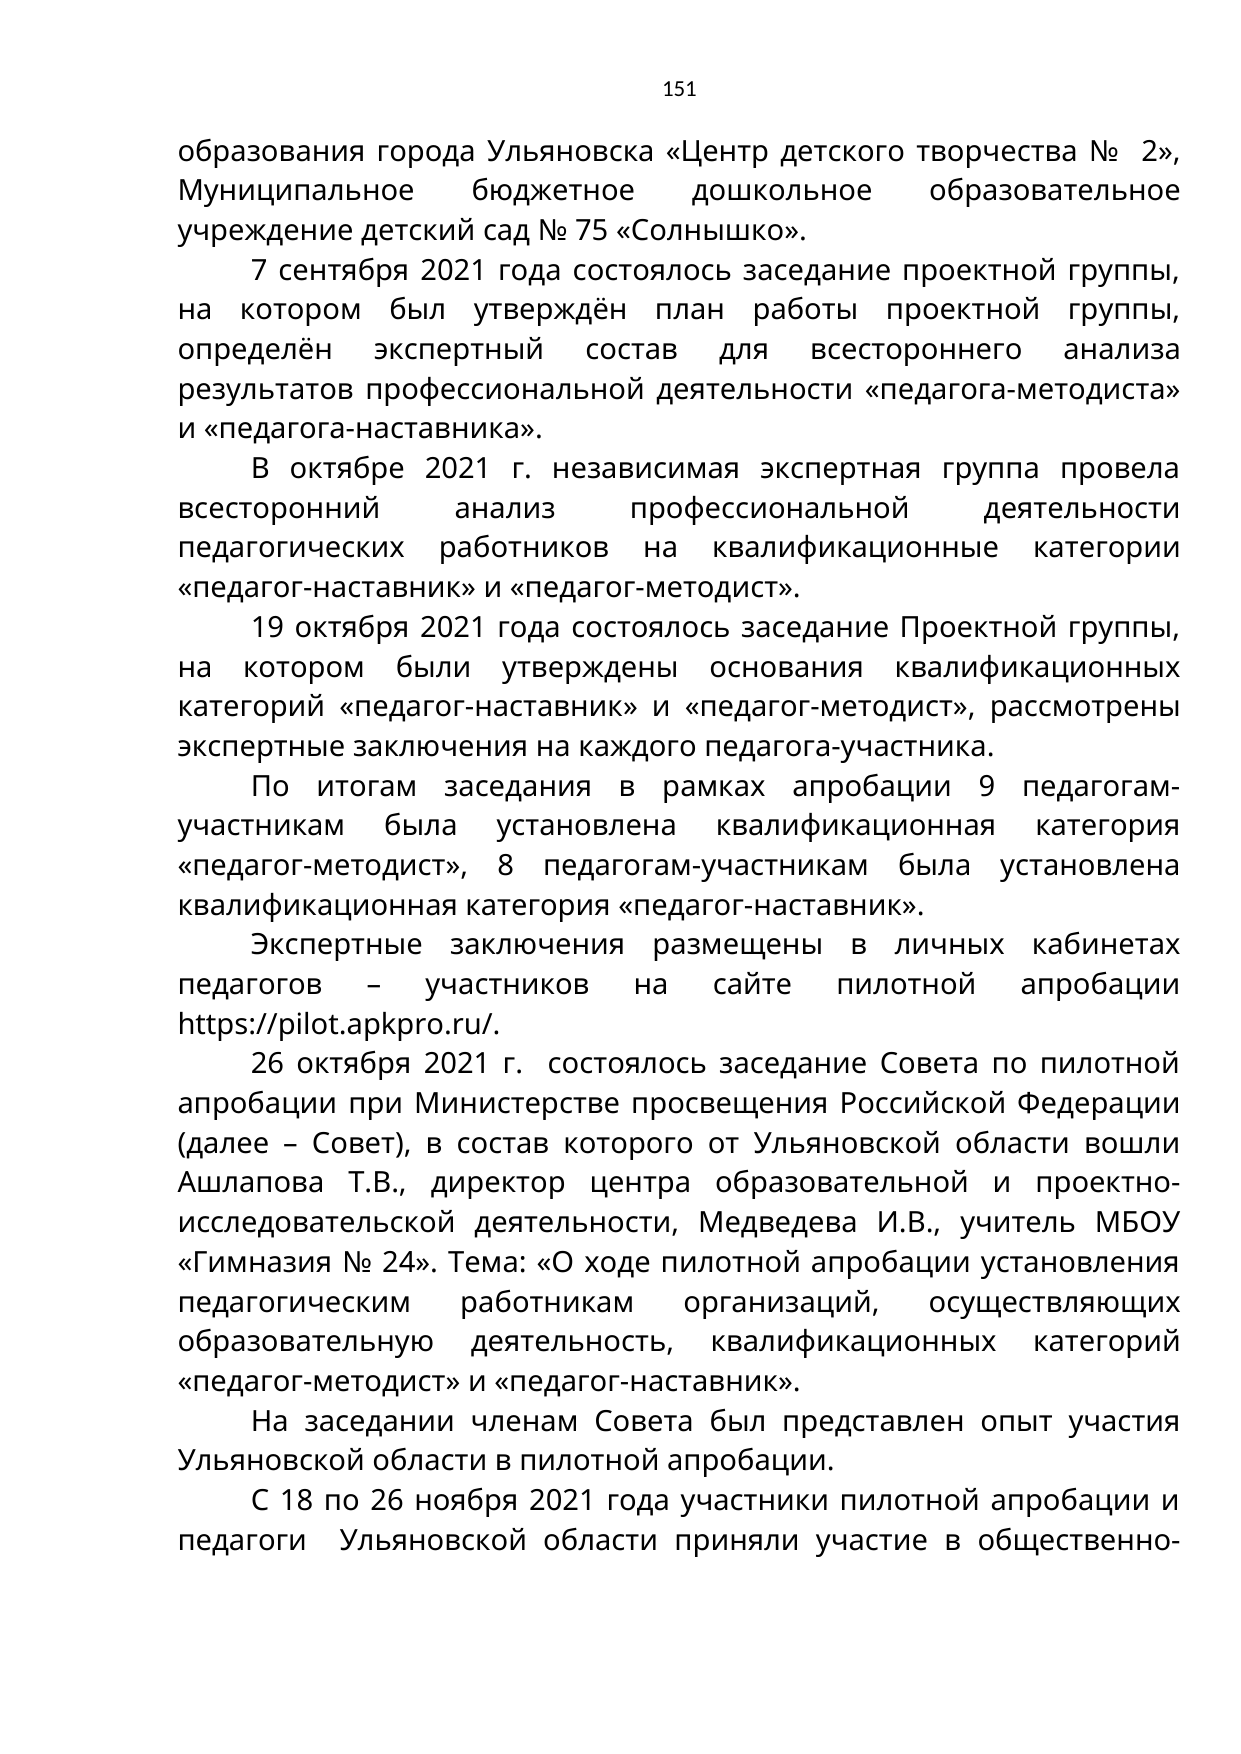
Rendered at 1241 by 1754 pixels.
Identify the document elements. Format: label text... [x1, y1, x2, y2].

text 19 октября 2021 года состоялось заседание Проектной группы, на котором были утверждены основания квалификационных категорий «педагог-наставник» и «педагог-методист», рассмотрены экспертные заключения на каждого педагога-участника. [177, 606, 1181, 765]
text В октябре 2021 г. независимая экспертная группа провела всесторонний анализ профессиональной деятельности педагогических работников на квалификационные категории «педагог-наставник» и «педагог-методист». [177, 447, 1181, 606]
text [177, 130, 1181, 249]
text Экспертные заключения размещены в личных кабинетах педагогов – участников на сайте пилотной апробации https://pilot.apkpro.ru/. [177, 924, 1181, 1043]
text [177, 1479, 1181, 1559]
text 26 октября 2021 г. состоялось заседание Совета по пилотной апробации при Министерстве просвещения Российской Федерации (далее – Совет), в состав которого от Ульяновской области вошли Ашлапова Т.В., директор центра образовательной и проектно-исследовательской деятельности, Медведева И.В., учитель МБОУ «Гимназия № 24». Тема: «О ходе пилотной апробации установления педагогическим работникам организаций, осуществляющих образовательную деятельность, квалификационных категорий «педагог-методист» и «педагог-наставник». [177, 1043, 1181, 1400]
text По итогам заседания в рамках апробации 9 педагогам-участникам была установлена квалификационная категория «педагог-методист», 8 педагогам-участникам была установлена квалификационная категория «педагог-наставник». [177, 765, 1181, 924]
text На заседании членам Совета был представлен опыт участия Ульяновской области в пилотной апробации. [177, 1400, 1181, 1479]
text 7 сентября 2021 года состоялось заседание проектной группы, на котором был утверждён план работы проектной группы, определён экспертный состав для всестороннего анализа результатов профессиональной деятельности «педагога-методиста» и «педагога-наставника». [177, 249, 1181, 447]
